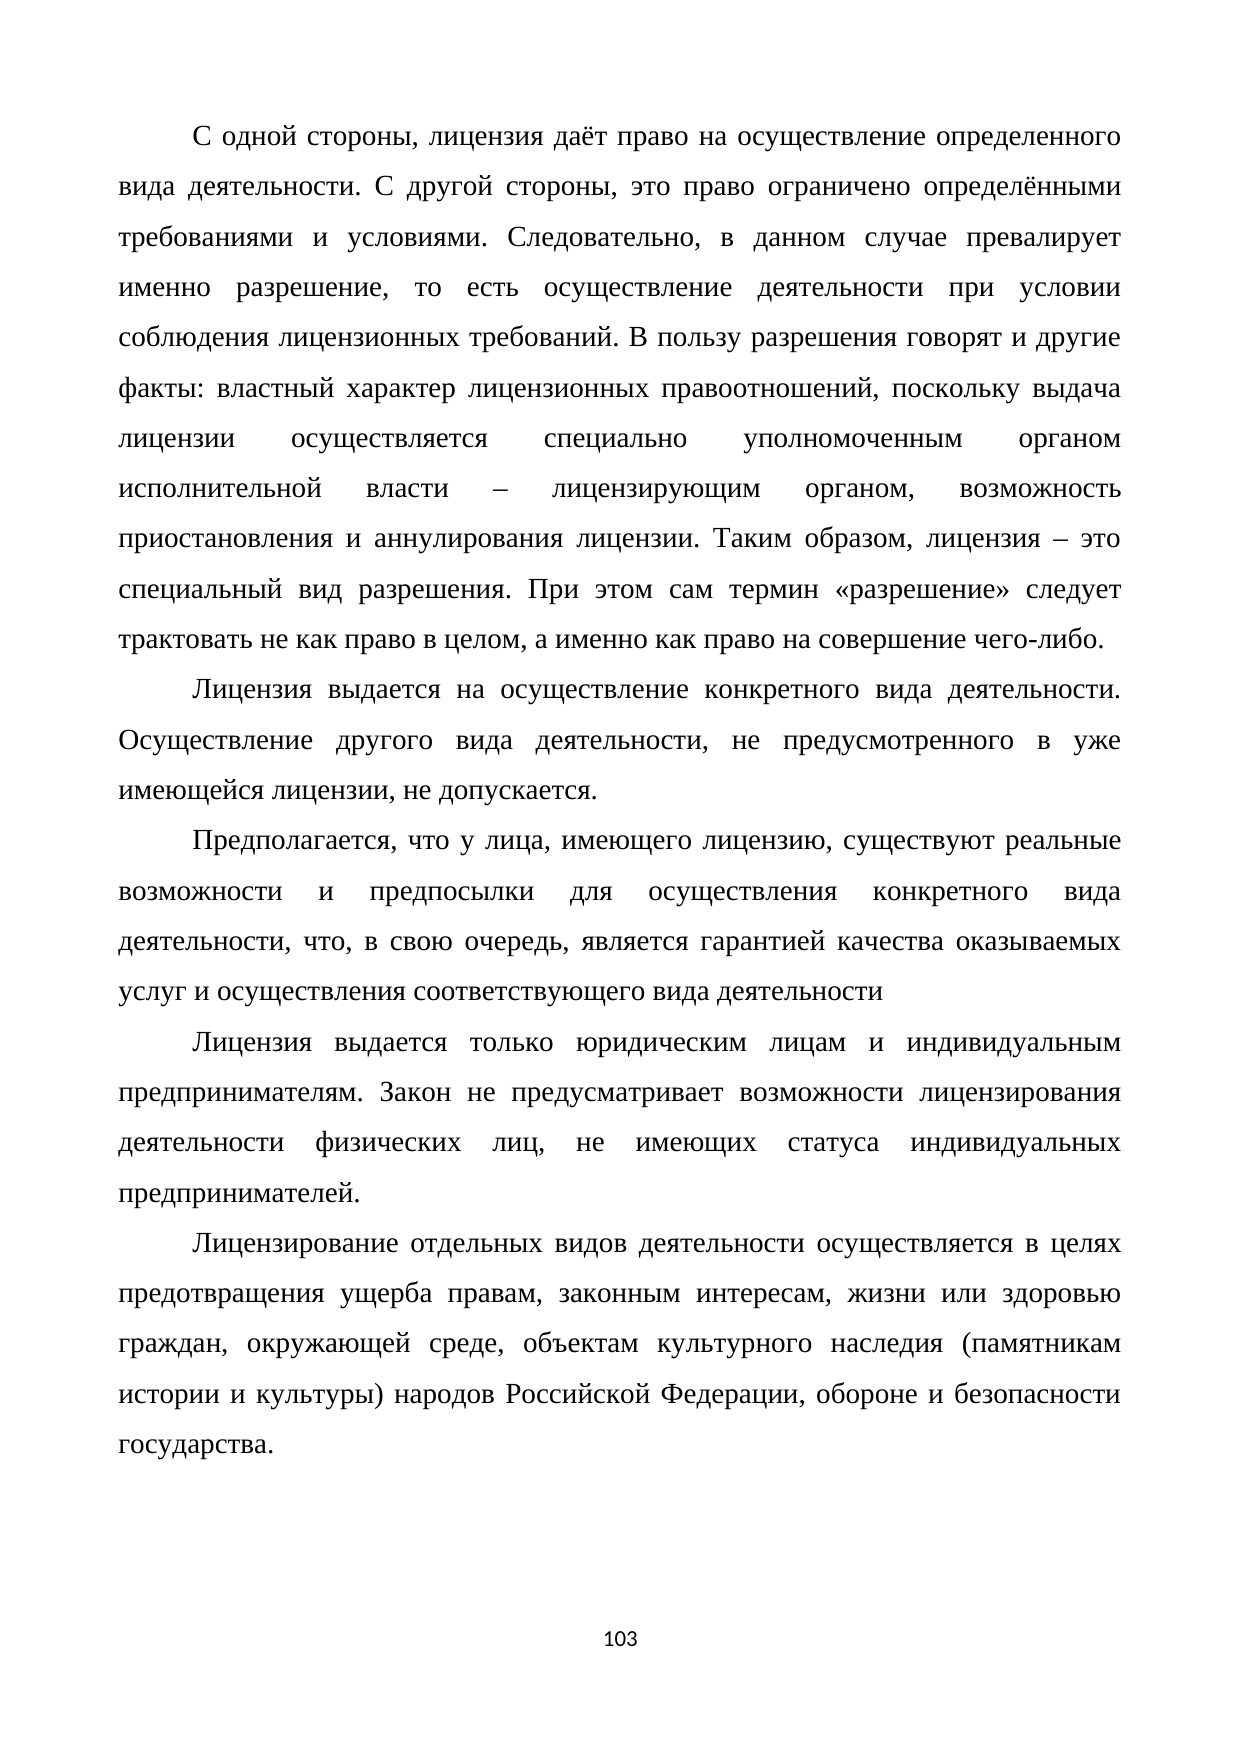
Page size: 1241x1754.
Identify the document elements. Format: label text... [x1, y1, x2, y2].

text Лицензия выдается только юридическим лицам и индивидуальным предпринимателям. Закон не предусматривает возможности лицензирования деятельности физических лиц, не имеющих статуса индивидуальных предпринимателей. [118, 1024, 1122, 1208]
text Лицензия выдается на осуществление конкретного вида деятельности. Осуществление другого вида деятельности, не предусмотренного в уже имеющейся лицензии, не допускается. [118, 672, 1122, 806]
text Предполагается, что у лица, имеющего лицензию, существуют реальные возможности и предпосылки для осуществления конкретного вида деятельности, что, в свою очередь, является гарантией качества оказываемых услуг и осуществления соответствующего вида деятельности [118, 822, 1122, 1007]
text Лицензирование отдельных видов деятельности осуществляется в целях предотвращения ущерба правам, законным интересам, жизни или здоровью граждан, окружающей среде, объектам культурного наследия (памятникам истории и культуры) народов Российской Федерации, обороне и безопасности государства. [118, 1225, 1122, 1460]
text С одной стороны, лицензия даёт право на осуществление определенного вида деятельности. С другой стороны, это право ограничено определёнными требованиями и условиями. Следовательно, в данном случае превалирует именно разрешение, то есть осуществление деятельности при условии соблюдения лицензионных требований. В пользу разрешения говорят и другие факты: властный характер лицензионных правоотношений, поскольку выдача лицензии осуществляется специально уполномоченным органом исполнительной власти – лицензирующим органом, возможность приостановления и аннулирования лицензии. Таким образом, лицензия – это специальный вид разрешения. При этом сам термин «разрешение» следует трактовать не как право в целом, а именно как право на совершение чего-либо. [118, 118, 1122, 655]
